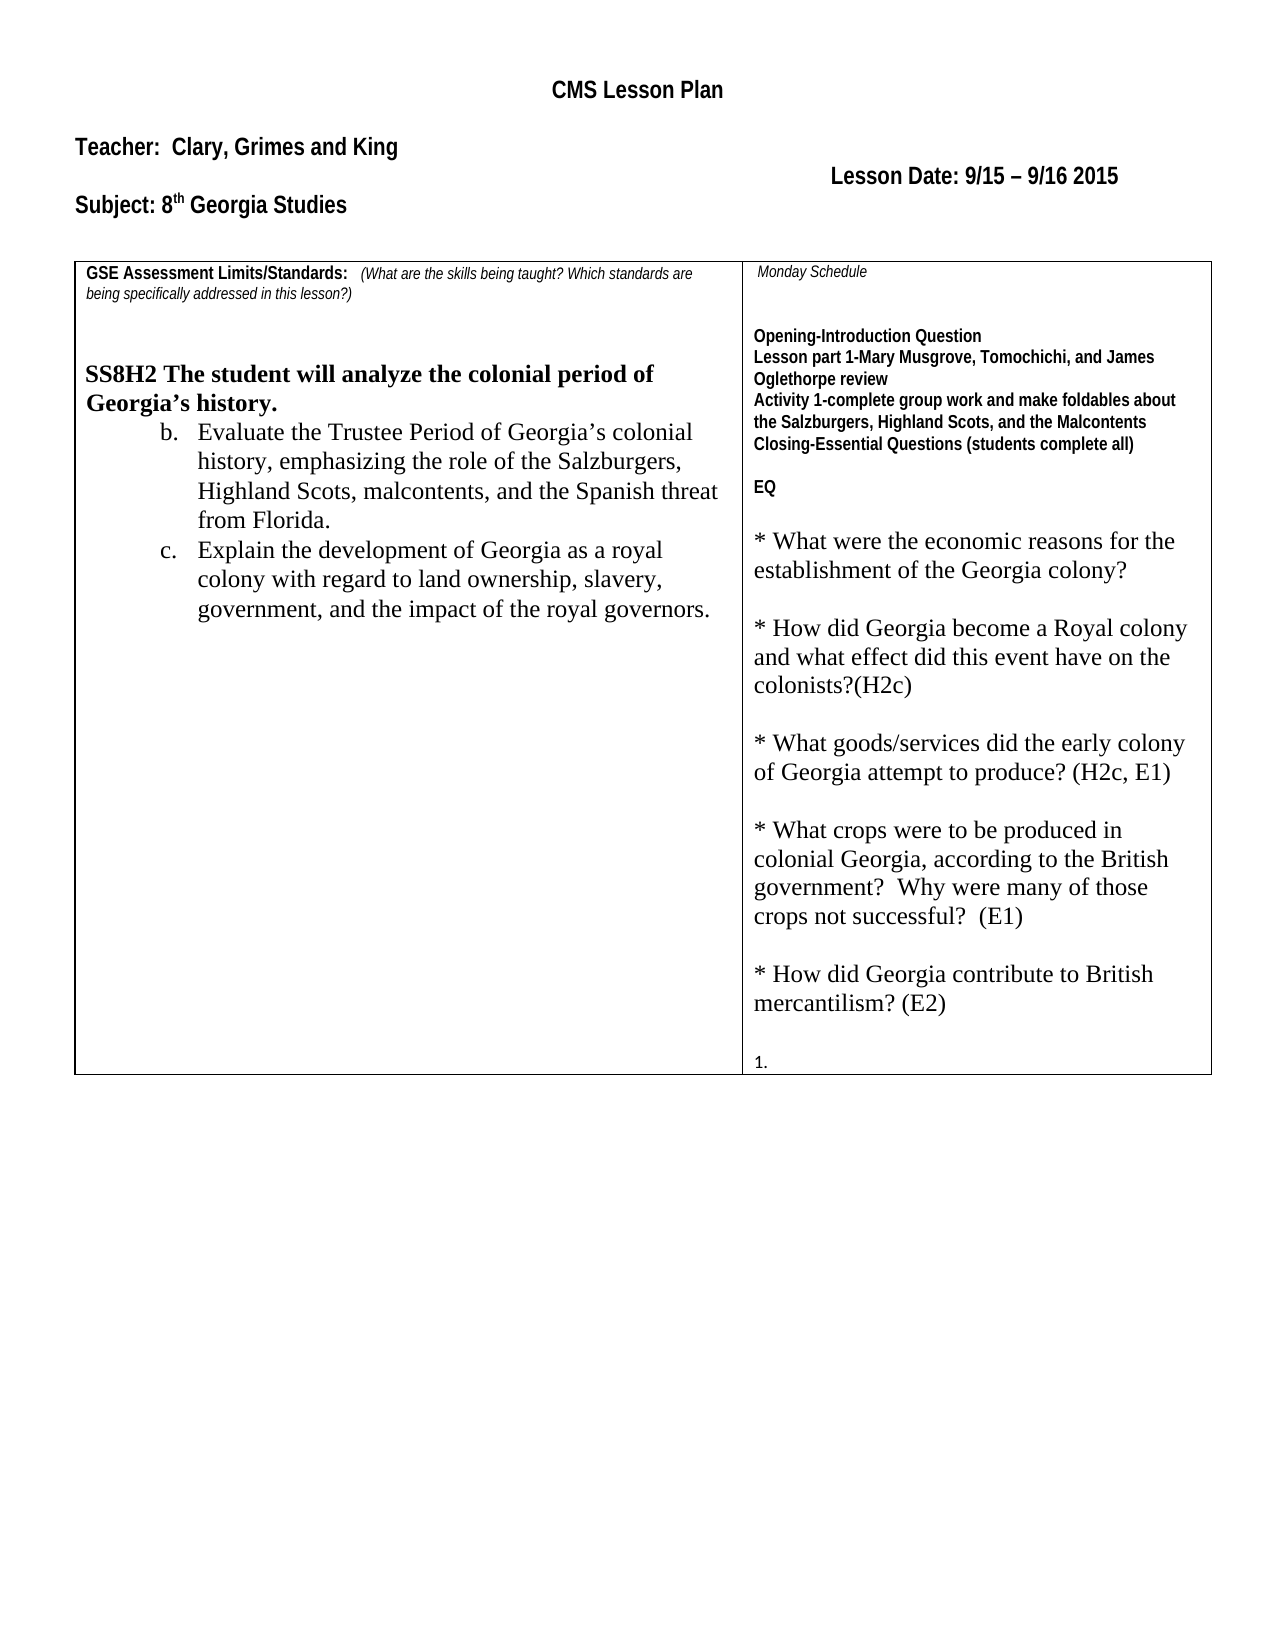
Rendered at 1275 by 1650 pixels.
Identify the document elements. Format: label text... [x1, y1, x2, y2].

table_header GSE Assessment Limits/Standards: (What are the skills being taught? Which standards are being specifically addressed in this lesson?) SS8H2 The student will analyze the colonial period of Georgia’s history. Evaluate the Trustee Period of Georgia’s colonial history, emphasizing the role of the Salzburgers, Highland Scots, malcontents, and the Spanish threat from Florida. Explain the development of Georgia as a royal colony with regard to land ownership, slavery, government, and the impact of the royal governors. [76, 262, 742, 1074]
table_header Monday Schedule Opening-Introduction Question Lesson part 1-Mary Musgrove, Tomochichi, and James Oglethorpe review Activity 1-complete group work and make foldables about the Salzburgers, Highland Scots, and the Malcontents Closing-Essential Questions (students complete all) EQ * What were the economic reasons for the establishment of the Georgia colony? * How did Georgia become a Royal colony and what effect did this event have on the colonists?(H2c) * What goods/services did the early colony of Georgia attempt to produce? (H2c, E1) * What crops were to be produced in colonial Georgia, according to the British government? Why were many of those crops not successful? (E1) * How did Georgia contribute to British mercantilism? (E2) [743, 262, 1211, 1074]
title CMS Lesson Plan [75, 75, 1200, 104]
title Teacher: Clary, Grimes and King Lesson Date: 9/15 – 9/16 2015 [75, 132, 1200, 189]
title Subject: 8th Georgia Studies [75, 189, 1200, 247]
